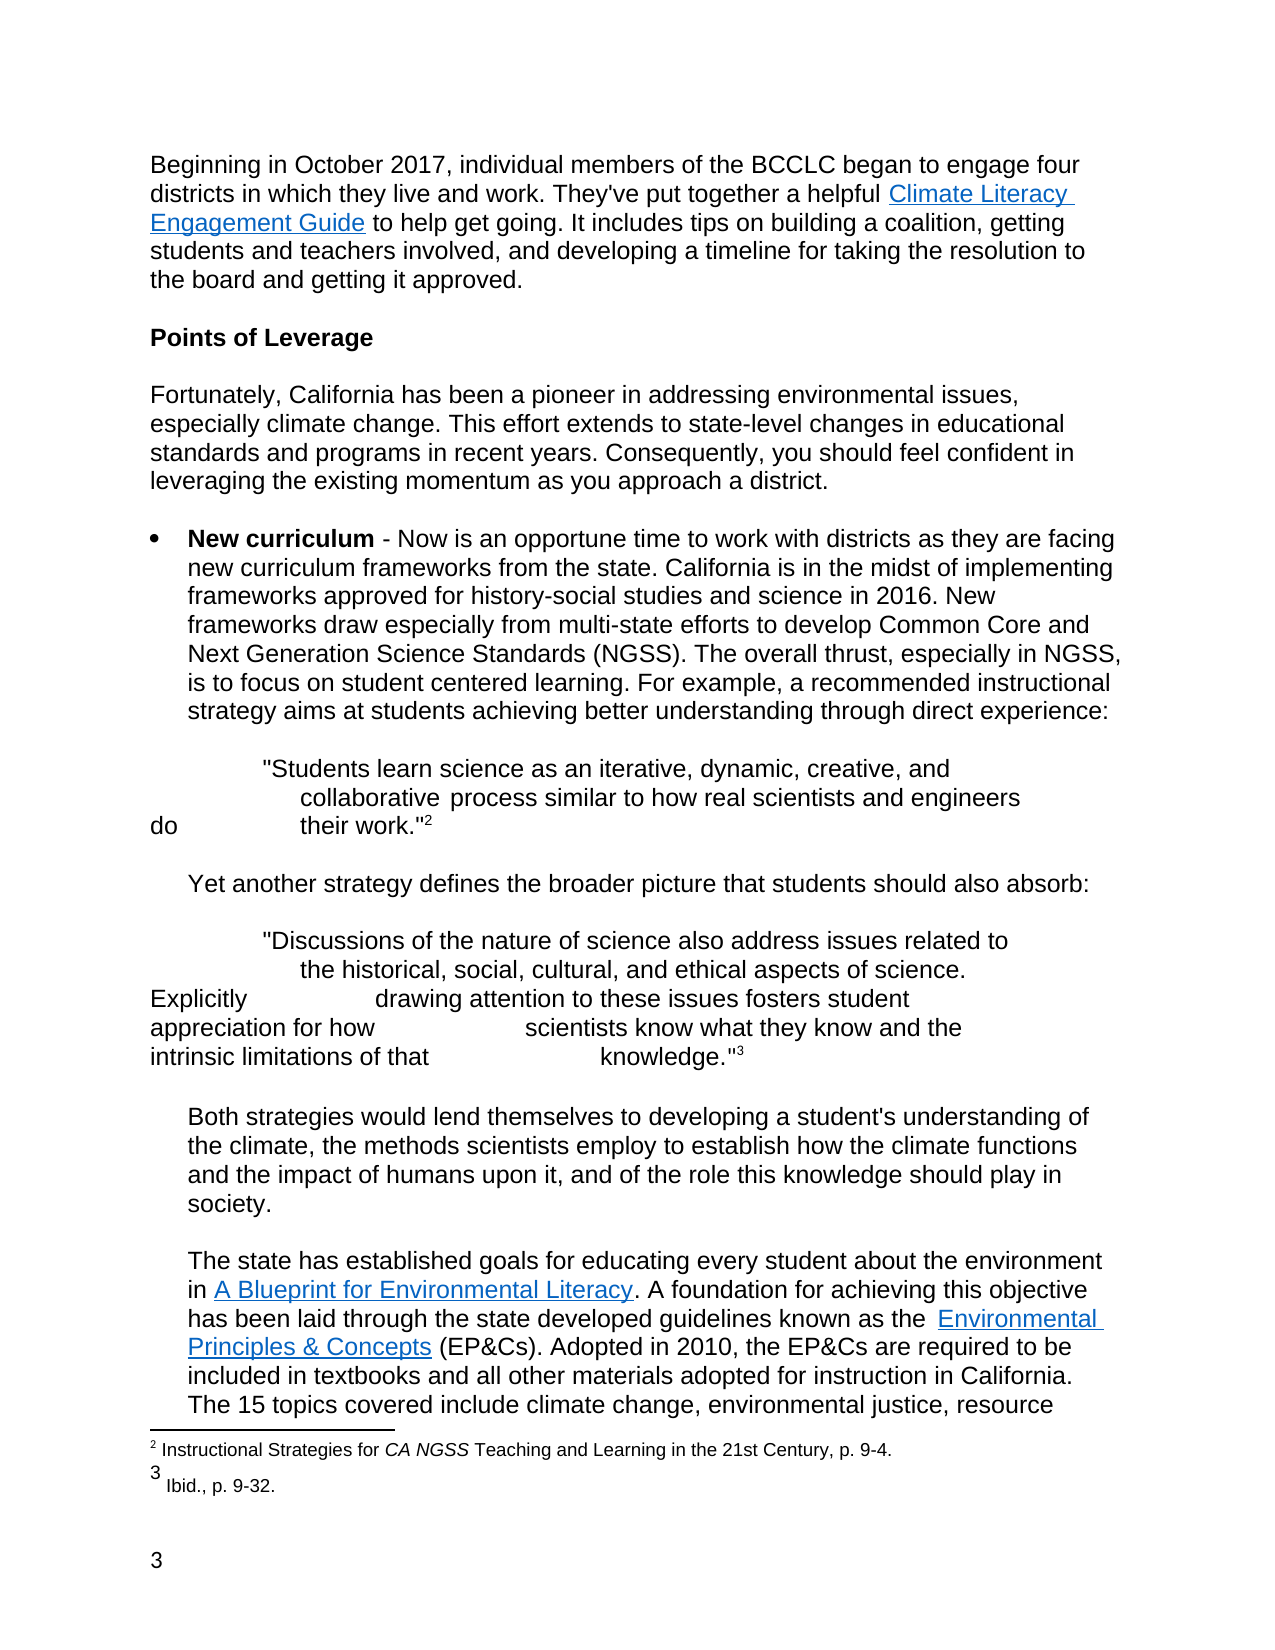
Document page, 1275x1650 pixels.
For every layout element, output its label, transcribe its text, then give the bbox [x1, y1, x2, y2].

list New curriculum - Now is an opportune time to work with districts as they are facing new curriculum frameworks from the state. California is in the midst of implementing frameworks approved for history-social studies and science in 2016. New frameworks draw especially from multi-state efforts to develop Common Core and Next Generation Science Standards (NGSS). The overall thrust, especially in NGSS, is to focus on student centered learning. For example, a recommended instructional strategy aims at students achieving better understanding through direct experience: [150, 524, 1125, 725]
text "Discussions of the nature of science also address issues related to the historical, social, cultural, and ethical aspects of science. Explicitly drawing attention to these issues fosters student appreciation for how scientists know what they know and the intrinsic limitations of that knowledge." [150, 926, 1050, 1072]
text Fortunately, California has been a pioneer in addressing environmental issues, especially climate change. This effort extends to state-level changes in educational standards and programs in recent years. Consequently, you should feel confident in leveraging the existing momentum as you approach a district. [150, 380, 1125, 495]
text Beginning in October 2017, individual members of the BCCLC began to engage four districts in which they live and work. They've put together a helpful Climate Literacy Engagement Guide to help get going. It includes tips on building a coalition, getting students and teachers involved, and developing a timeline for taking the resolution to the board and getting it approved. [150, 150, 1125, 294]
text Points of Leverage [150, 322, 1125, 351]
text "Students learn science as an iterative, dynamic, creative, and collaborative process similar to how real scientists and engineers do their work." [150, 754, 1050, 840]
text Yet another strategy defines the broader picture that students should also absorb: [150, 869, 1125, 898]
text Both strategies would lend themselves to developing a student's understanding of the climate, the methods scientists employ to establish how the climate functions and the impact of humans upon it, and of the role this knowledge should play in society. [150, 1102, 1125, 1217]
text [150, 1246, 1125, 1419]
